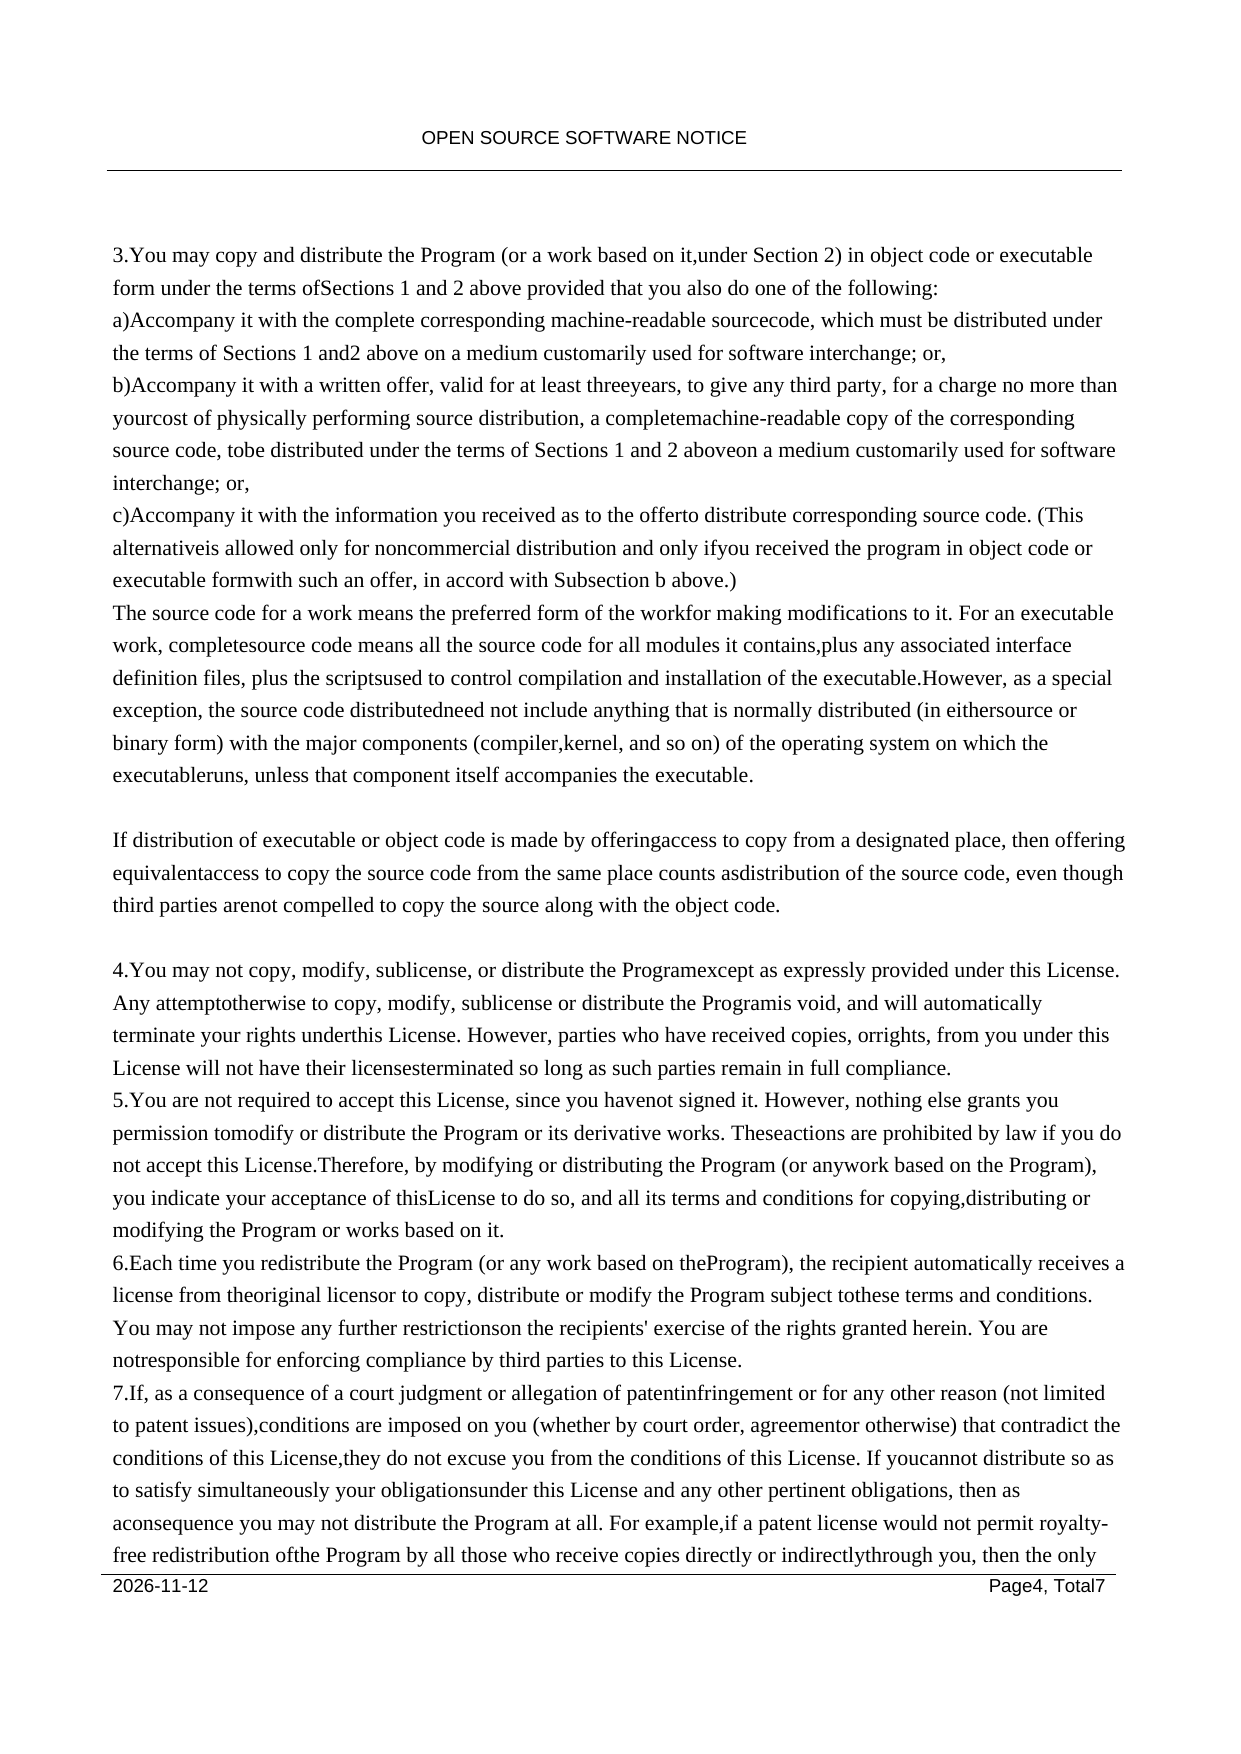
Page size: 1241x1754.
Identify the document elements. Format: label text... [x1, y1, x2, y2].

text c)Accompany it with the information you received as to the offerto distribute corresponding source code. (This alternativeis allowed only for noncommercial distribution and only ifyou received the program in object code or executable formwith such an offer, in accord with Subsection b above.) [112, 499, 1128, 596]
text 3.You may copy and distribute the Program (or a work based on it,under Section 2) in object code or executable form under the terms ofSections 1 and 2 above provided that you also do one of the following: [112, 239, 1128, 304]
text 4.You may not copy, modify, sublicense, or distribute the Programexcept as expressly provided under this License. Any attemptotherwise to copy, modify, sublicense or distribute the Programis void, and will automatically terminate your rights underthis License. However, parties who have received copies, orrights, from you under this License will not have their licensesterminated so long as such parties remain in full compliance. [112, 954, 1128, 1084]
text a)Accompany it with the complete corresponding machine-readable sourcecode, which must be distributed under the terms of Sections 1 and2 above on a medium customarily used for software interchange; or, [112, 304, 1128, 369]
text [112, 1376, 1128, 1571]
text 5.You are not required to accept this License, since you havenot signed it. However, nothing else grants you permission tomodify or distribute the Program or its derivative works. Theseactions are prohibited by law if you do not accept this License.Therefore, by modifying or distributing the Program (or anywork based on the Program), you indicate your acceptance of thisLicense to do so, and all its terms and conditions for copying,distributing or modifying the Program or works based on it. [112, 1084, 1128, 1246]
text The source code for a work means the preferred form of the workfor making modifications to it. For an executable work, completesource code means all the source code for all modules it contains,plus any associated interface definition files, plus the scriptsused to control compilation and installation of the executable.However, as a special exception, the source code distributedneed not include anything that is normally distributed (in eithersource or binary form) with the major components (compiler,kernel, and so on) of the operating system on which the executableruns, unless that component itself accompanies the executable. [112, 596, 1128, 791]
text 6.Each time you redistribute the Program (or any work based on theProgram), the recipient automatically receives a license from theoriginal licensor to copy, distribute or modify the Program subject tothese terms and conditions. You may not impose any further restrictionson the recipients' exercise of the rights granted herein. You are notresponsible for enforcing compliance by third parties to this License. [112, 1246, 1128, 1376]
text b)Accompany it with a written offer, valid for at least threeyears, to give any third party, for a charge no more than yourcost of physically performing source distribution, a completemachine-readable copy of the corresponding source code, tobe distributed under the terms of Sections 1 and 2 aboveon a medium customarily used for software interchange; or, [112, 369, 1128, 499]
text If distribution of executable or object code is made by offeringaccess to copy from a designated place, then offering equivalentaccess to copy the source code from the same place counts asdistribution of the source code, even though third parties arenot compelled to copy the source along with the object code. [112, 824, 1128, 921]
